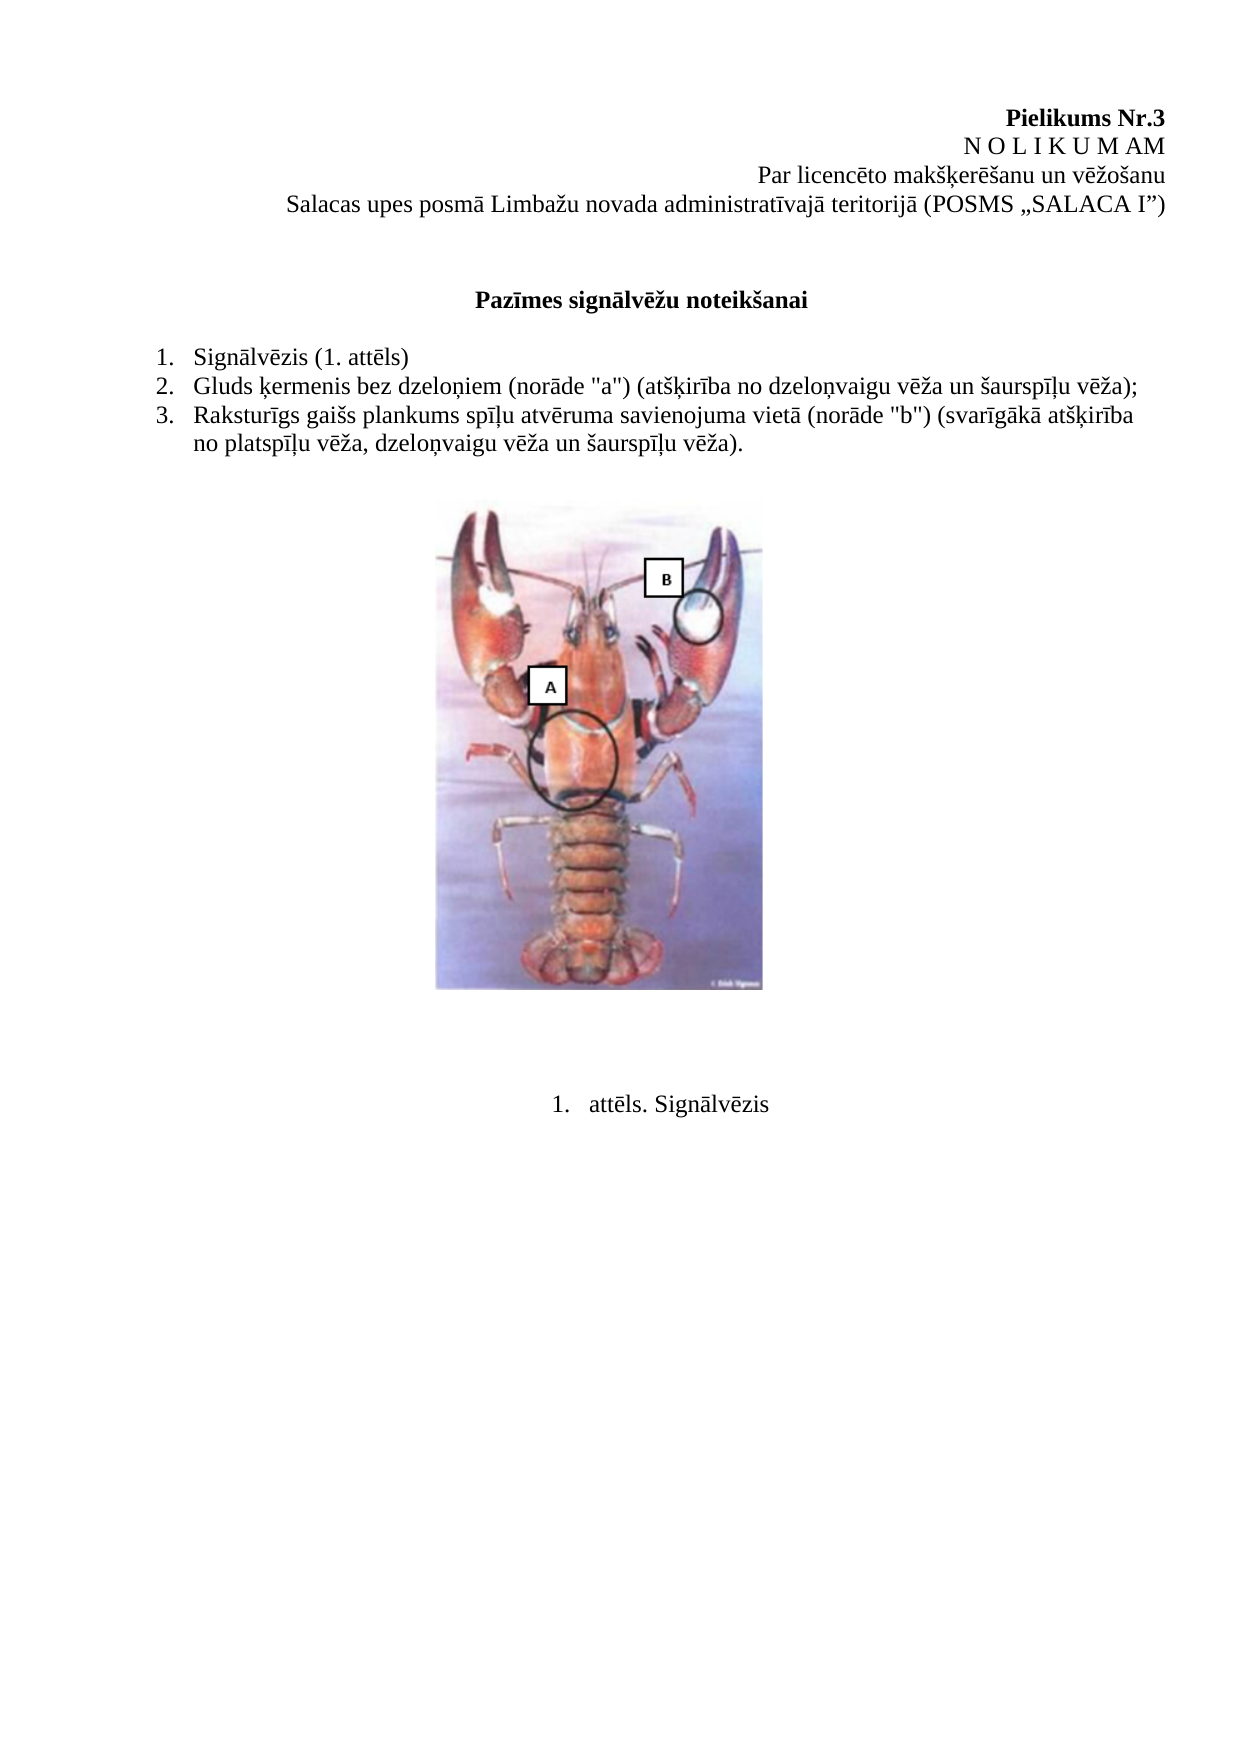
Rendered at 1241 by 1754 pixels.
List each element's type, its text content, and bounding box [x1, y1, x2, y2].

text Salacas upes posmā Limbažu novada administratīvajā teritorijā (POSMS „SALACA I”) [118, 189, 1165, 218]
text Pazīmes signālvēžu noteikšanai [118, 285, 1165, 313]
list attēls. Signālvēzis [156, 1089, 1165, 1118]
picture [435, 499, 763, 990]
text N O L I K U M AM [118, 131, 1165, 160]
list Raksturīgs gaišs plankums spīļu atvēruma savienojuma vietā (norāde "b") (svarīgākā atšķirība no platspīļu vēža, dzeloņvaigu vēža un šaurspīļu vēža). [156, 400, 1165, 457]
text Pielikums Nr.3 [118, 103, 1165, 131]
list Signālvēzis (1. attēls) [156, 342, 1165, 371]
text Par licencēto makšķerēšanu un vēžošanu [118, 160, 1165, 189]
list Gluds ķermenis bez dzeloņiem (norāde "a") (atšķirība no dzeloņvaigu vēža un šaurspīļu vēža); [156, 371, 1165, 400]
